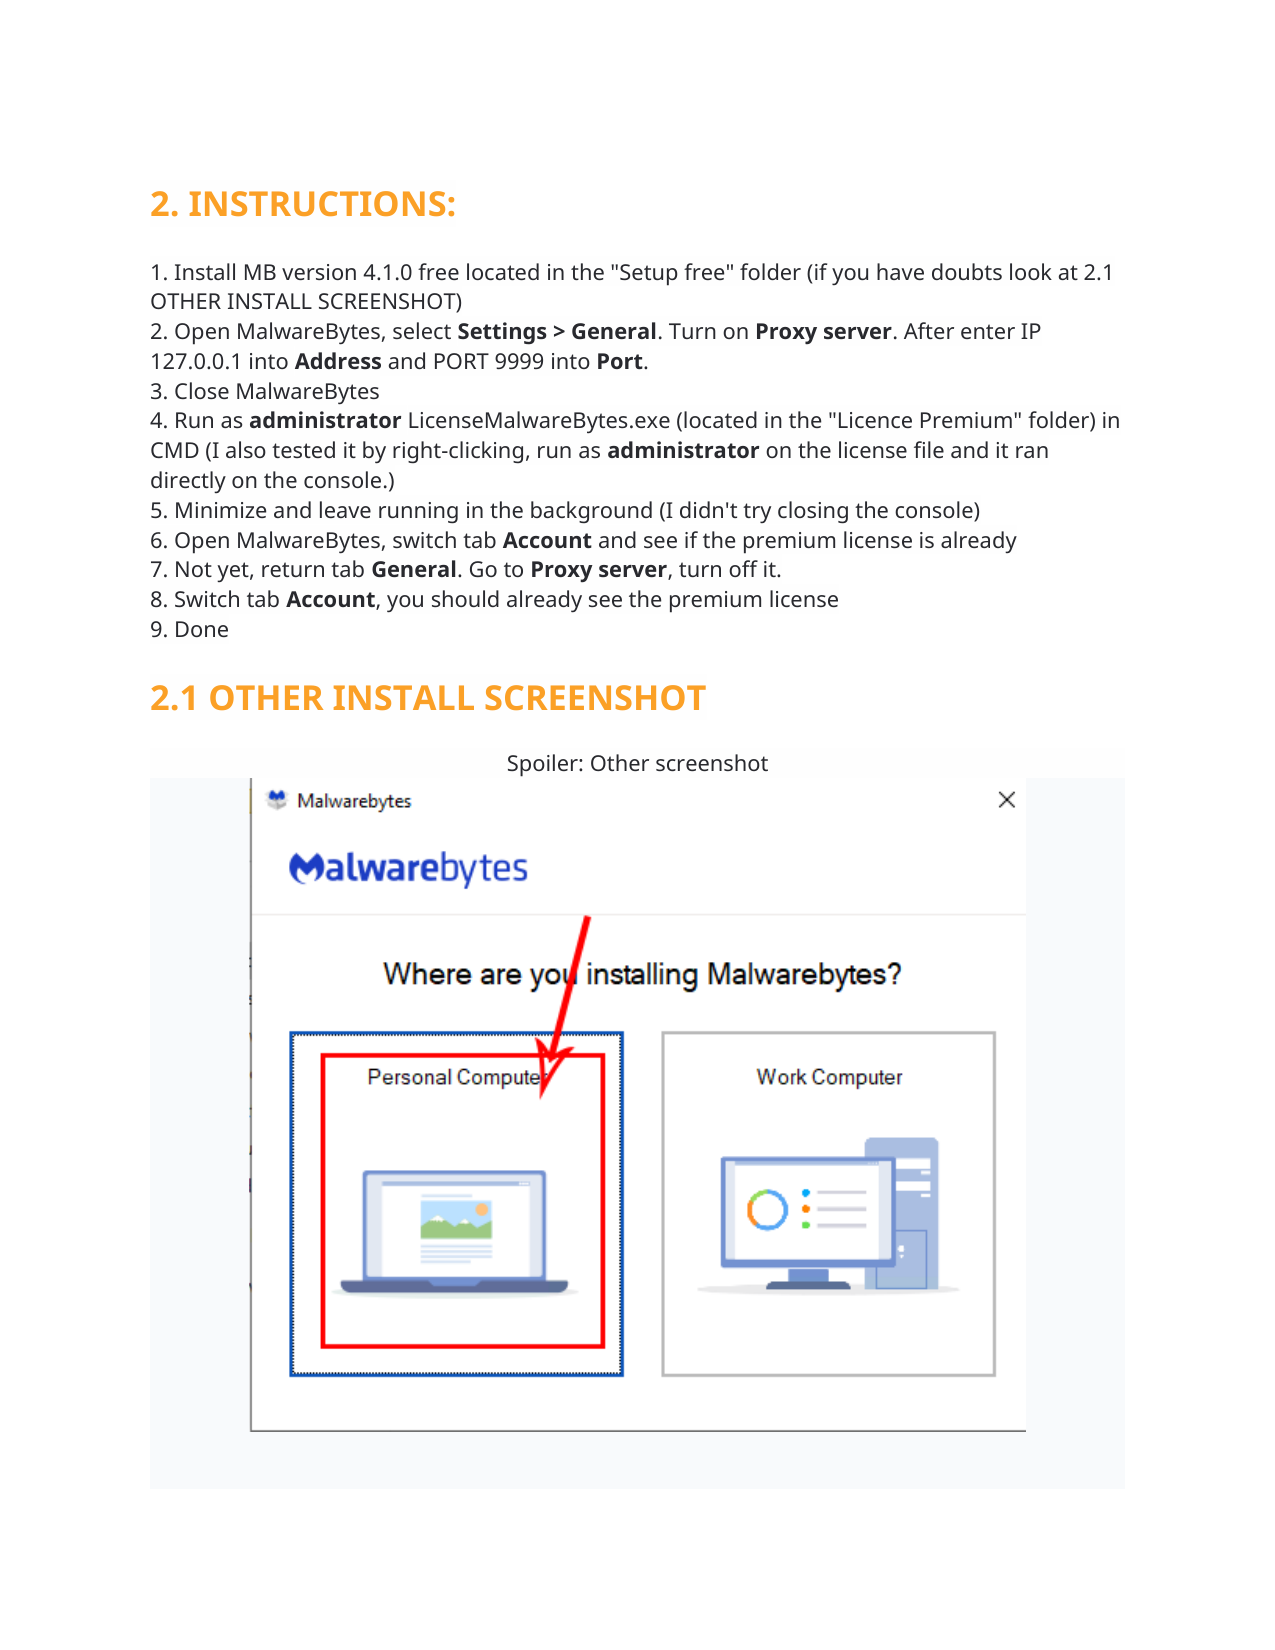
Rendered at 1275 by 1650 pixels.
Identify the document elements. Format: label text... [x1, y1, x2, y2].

text Spoiler: Other screenshot [150, 748, 1125, 778]
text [150, 150, 1125, 748]
picture [249, 778, 1026, 1432]
